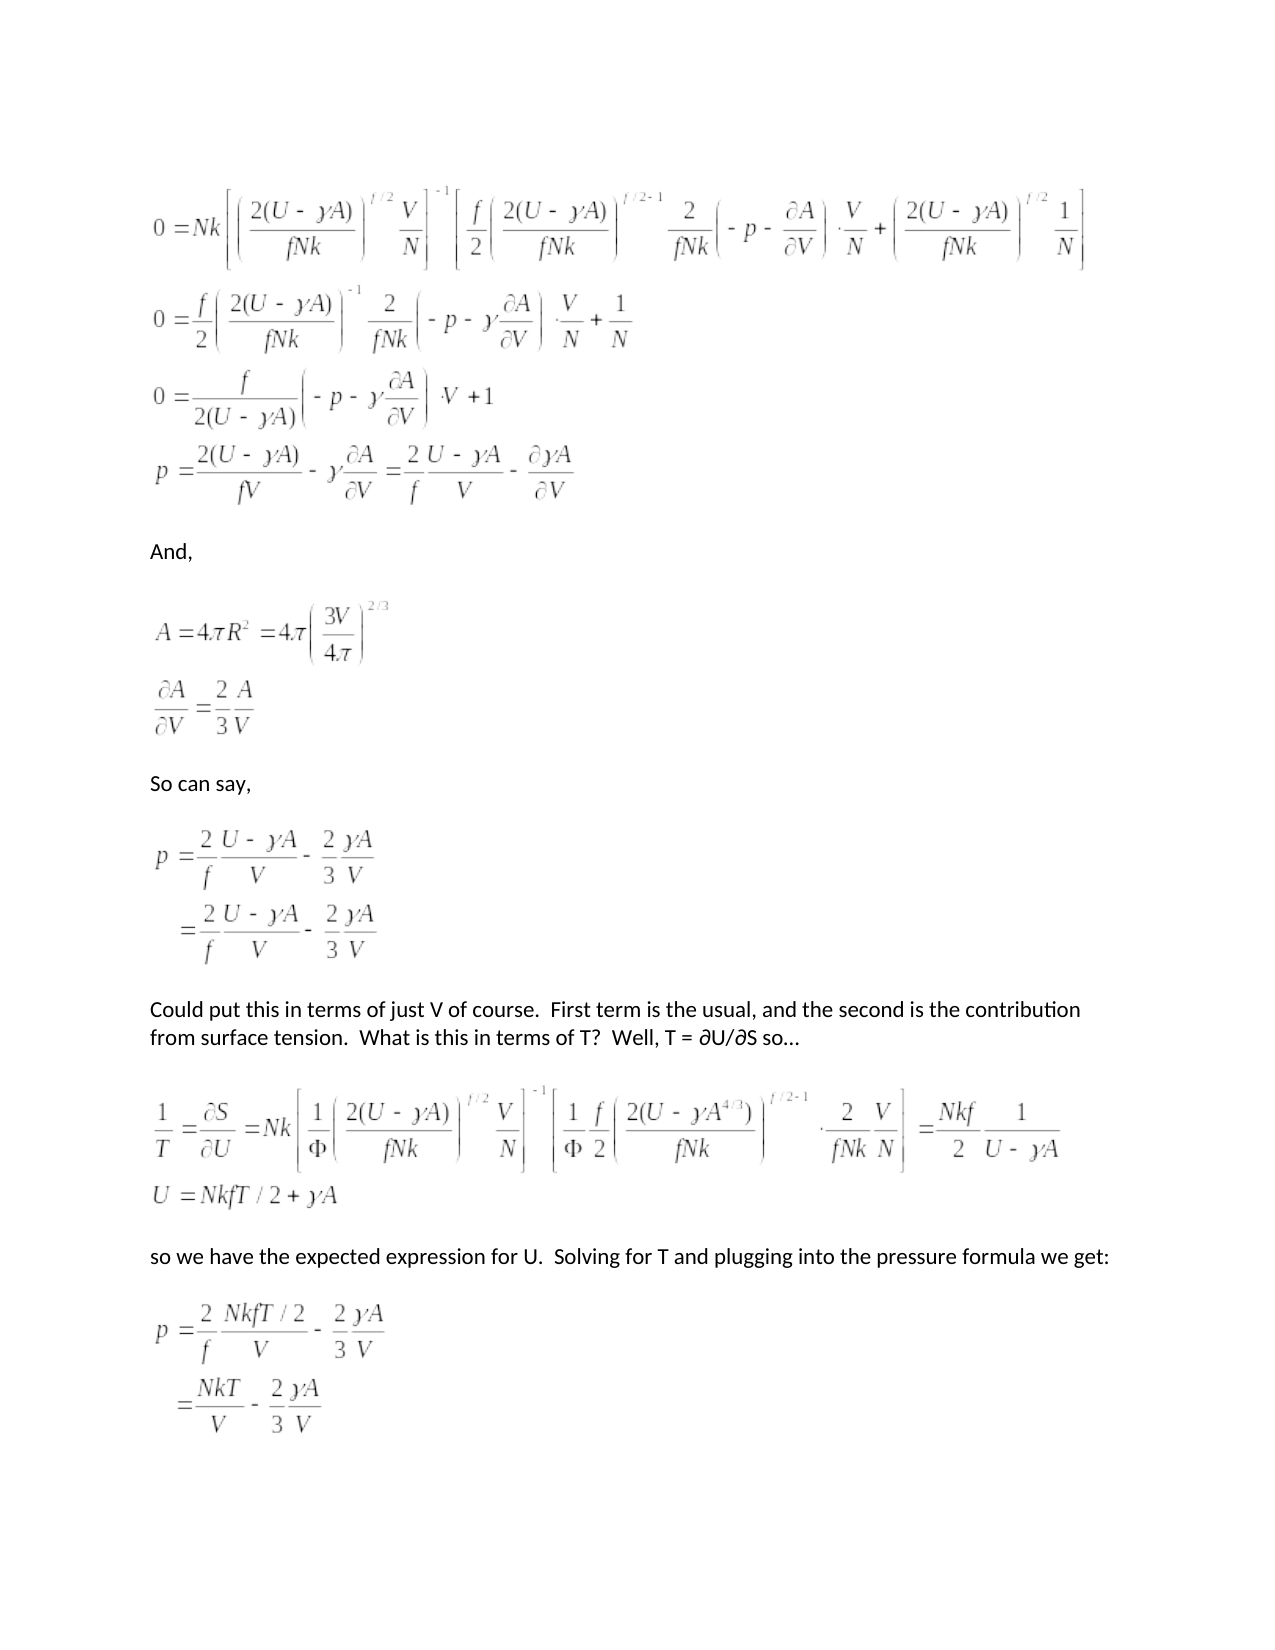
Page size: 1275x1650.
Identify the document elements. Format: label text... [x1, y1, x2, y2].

text So can say, [150, 769, 1125, 797]
text And, [150, 537, 1125, 565]
text Could put this in terms of just V of course. First term is the usual, and the second is the contribution from surface tension. What is this in terms of T? Well, T = ∂U/∂S so… [150, 995, 1125, 1051]
text so we have the expected expression for U. Solving for T and plugging into the pressure formula we get: [150, 1242, 1125, 1271]
